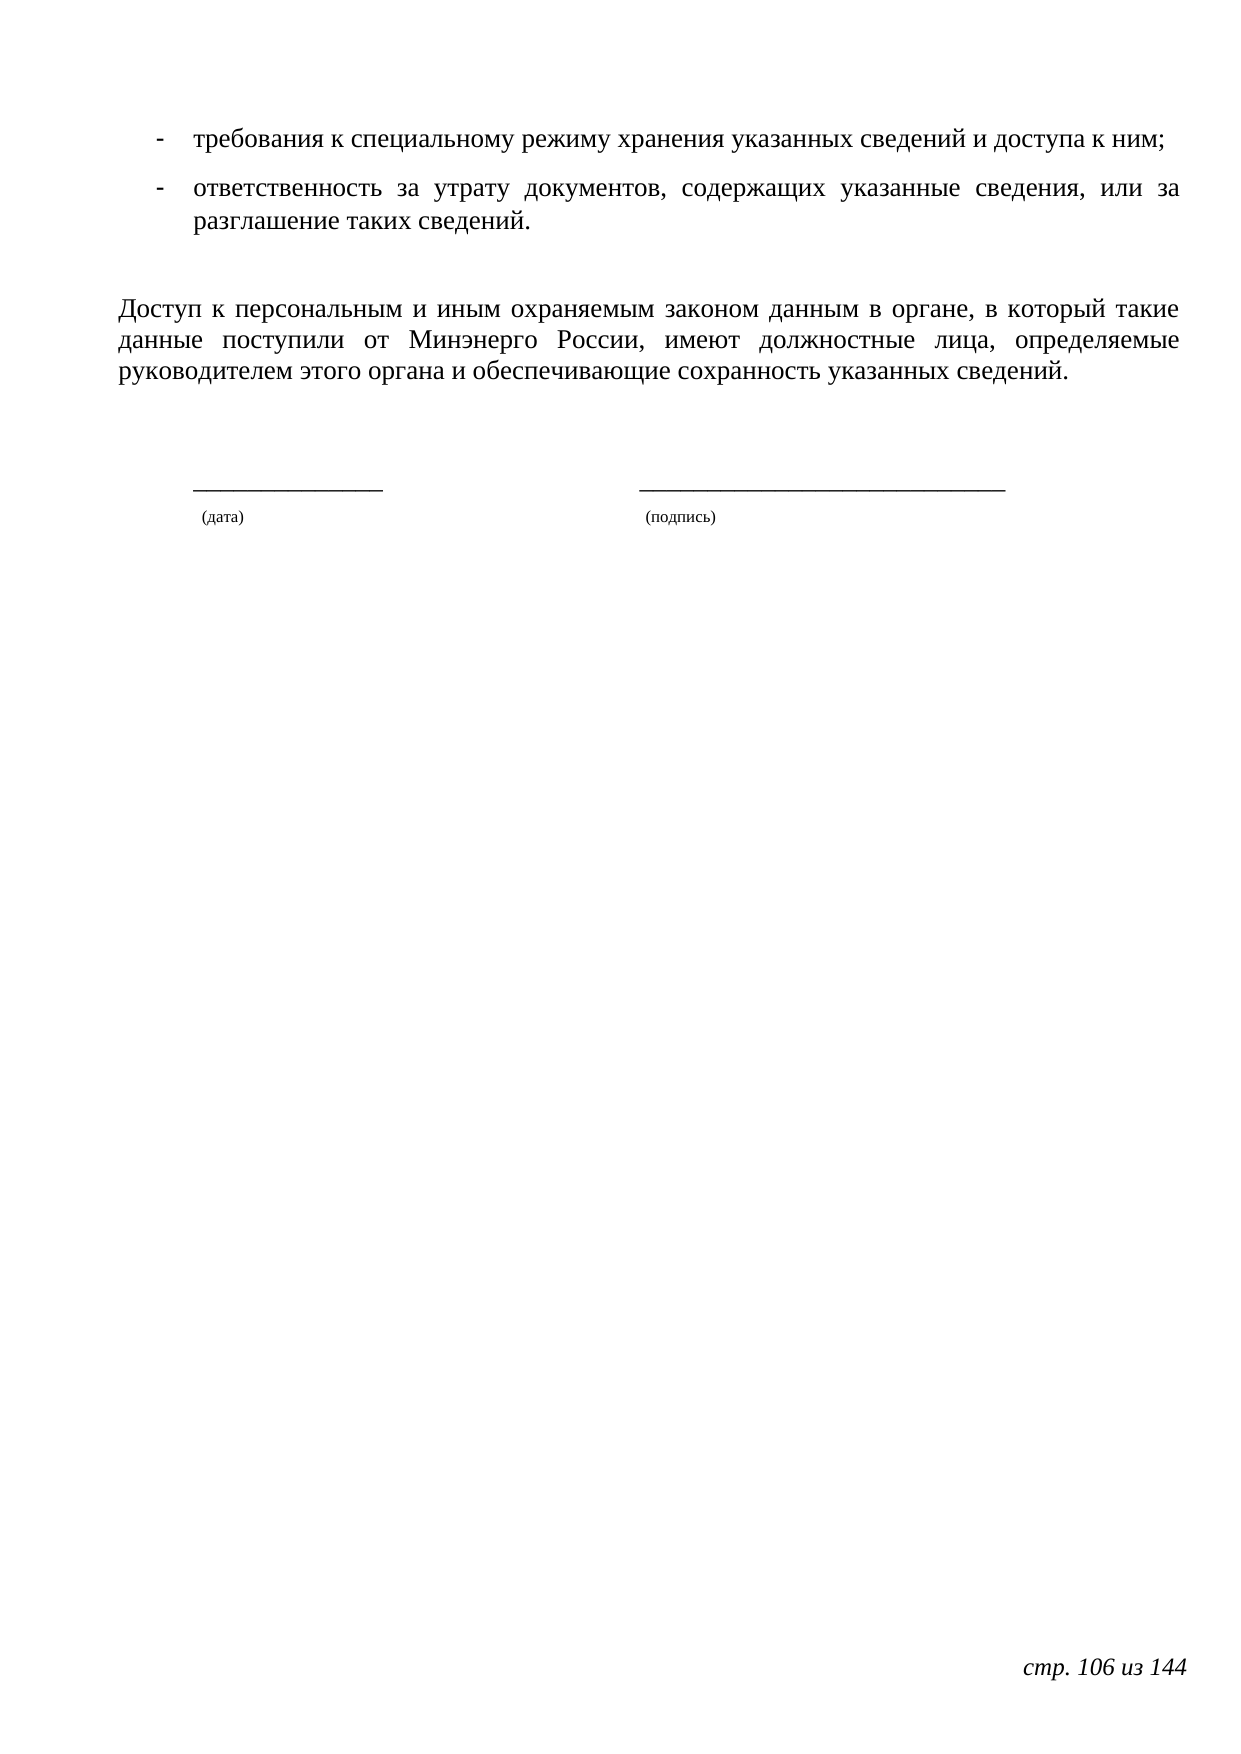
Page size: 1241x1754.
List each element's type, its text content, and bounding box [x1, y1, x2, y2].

text (дата) (подпись) [134, 506, 1181, 540]
text Доступ к персональным и иным охраняемым законом данным в органе, в который такие данные поступили от Минэнерго России, имеют должностные лица, определяемые руководителем этого органа и обеспечивающие сохранность указанных сведений. [118, 292, 1181, 385]
list ответственность за утрату документов, содержащих указанные сведения, или за разглашение таких сведений. [156, 167, 1181, 236]
text ______________ ___________________________ [193, 463, 1181, 494]
list требования к специальному режиму хранения указанных сведений и доступа к ним; [156, 118, 1181, 155]
